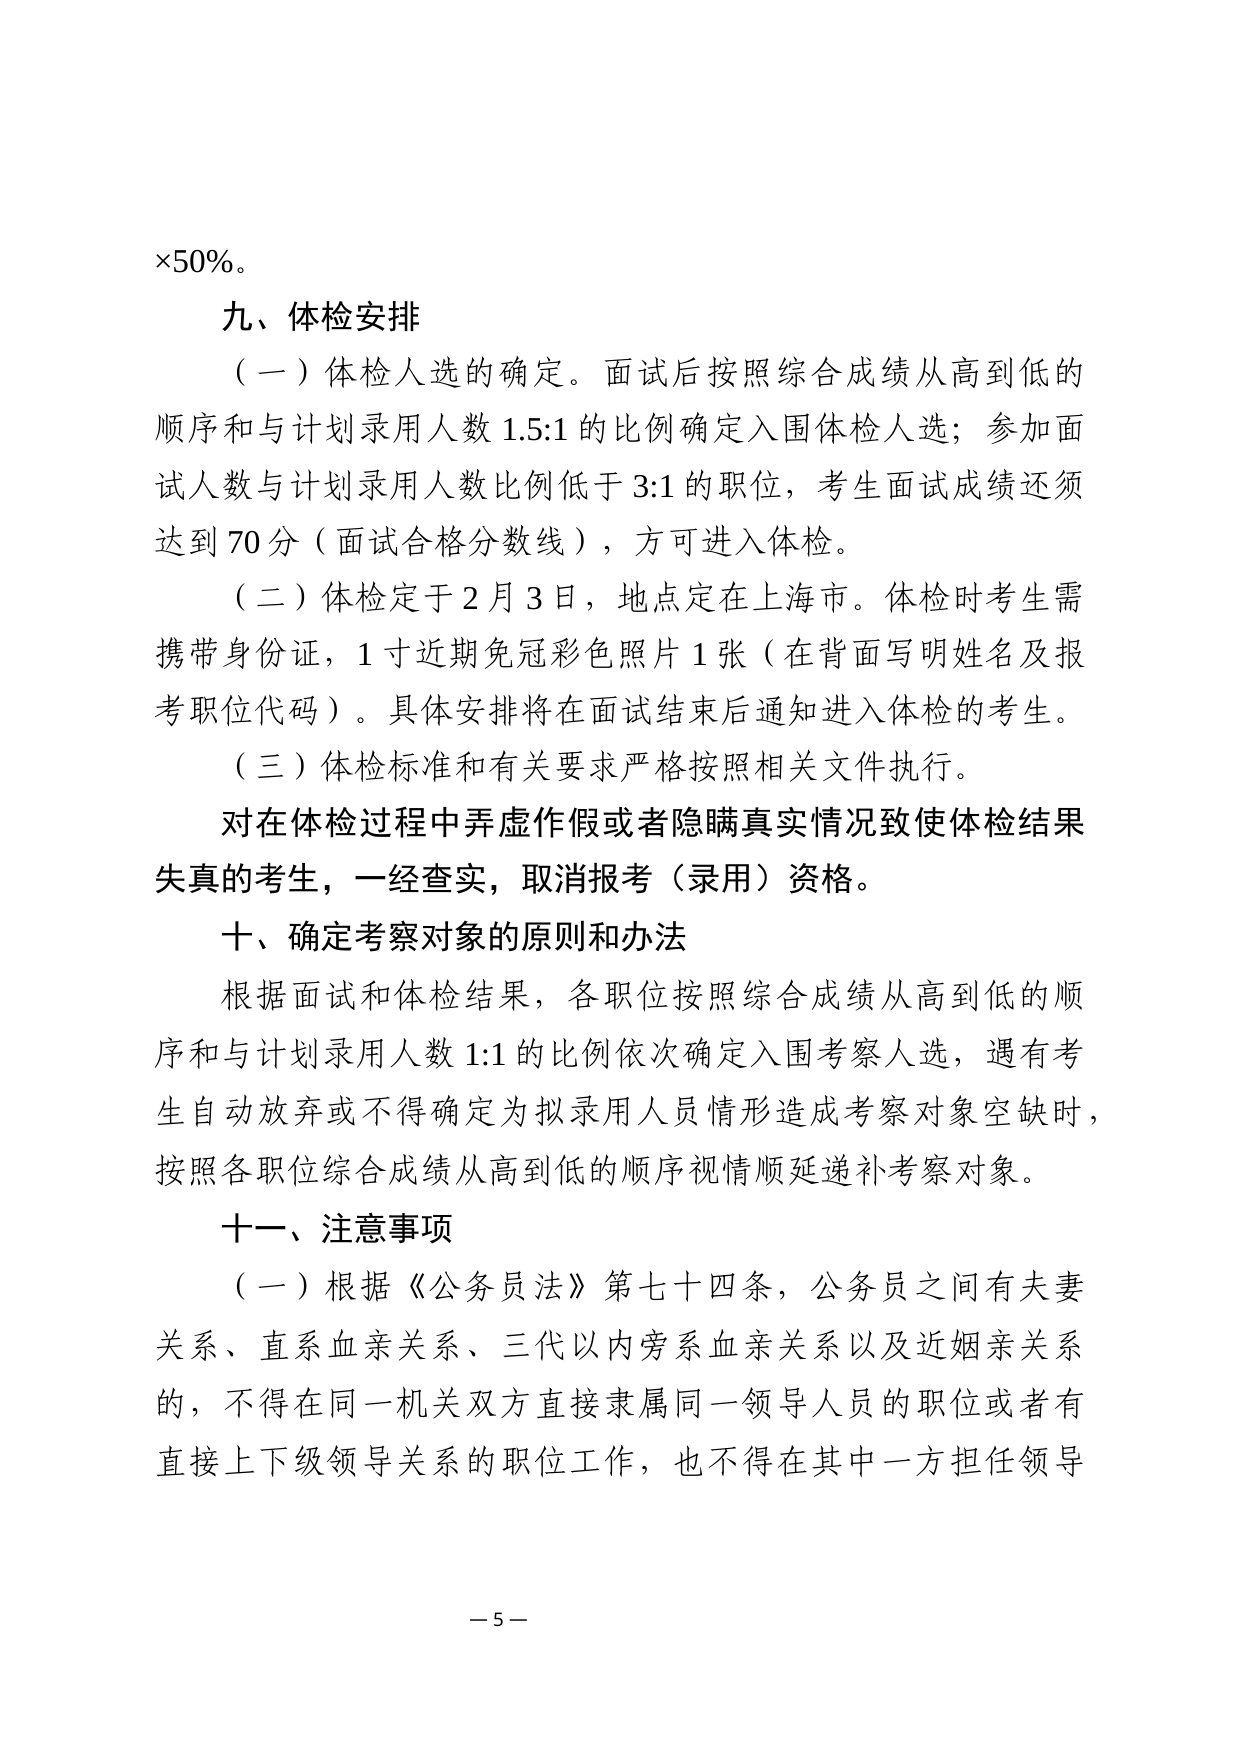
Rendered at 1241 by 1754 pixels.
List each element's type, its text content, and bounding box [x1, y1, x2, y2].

text （一）体检人选的确定。面试后按照综合成绩从高到低的顺序和与计划录用人数1.5:1的比例确定入围体检人选；参加面试人数与计划录用人数比例低于3:1的职位，考生面试成绩还须达到70分（面试合格分数线），方可进入体检。 [153, 339, 1087, 564]
text 九、体检安排 [153, 283, 1087, 339]
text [153, 1252, 1087, 1485]
text （三）体检标准和有关要求严格按照相关文件执行。 [153, 733, 1087, 789]
text （二）体检定于2月3日，地点定在上海市。体检时考生需携带身份证，1寸近期免冠彩色照片1张（在背面写明姓名及报考职位代码）。具体安排将在面试结束后通知进入体检的考生。 [153, 564, 1087, 733]
text 十、确定考察对象的原则和办法 [153, 902, 1087, 960]
text 根据面试和体检结果，各职位按照综合成绩从高到低的顺序和与计划录用人数1:1的比例依次确定入围考察人选，遇有考生自动放弃或不得确定为拟录用人员情形造成考察对象空缺时，按照各职位综合成绩从高到低的顺序视情顺延递补考察对象。 [153, 960, 1087, 1194]
text 十一、注意事项 [153, 1194, 1087, 1252]
text 对在体检过程中弄虚作假或者隐瞒真实情况致使体检结果失真的考生，一经查实，取消报考（录用）资格。 [153, 789, 1087, 902]
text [153, 227, 1087, 283]
